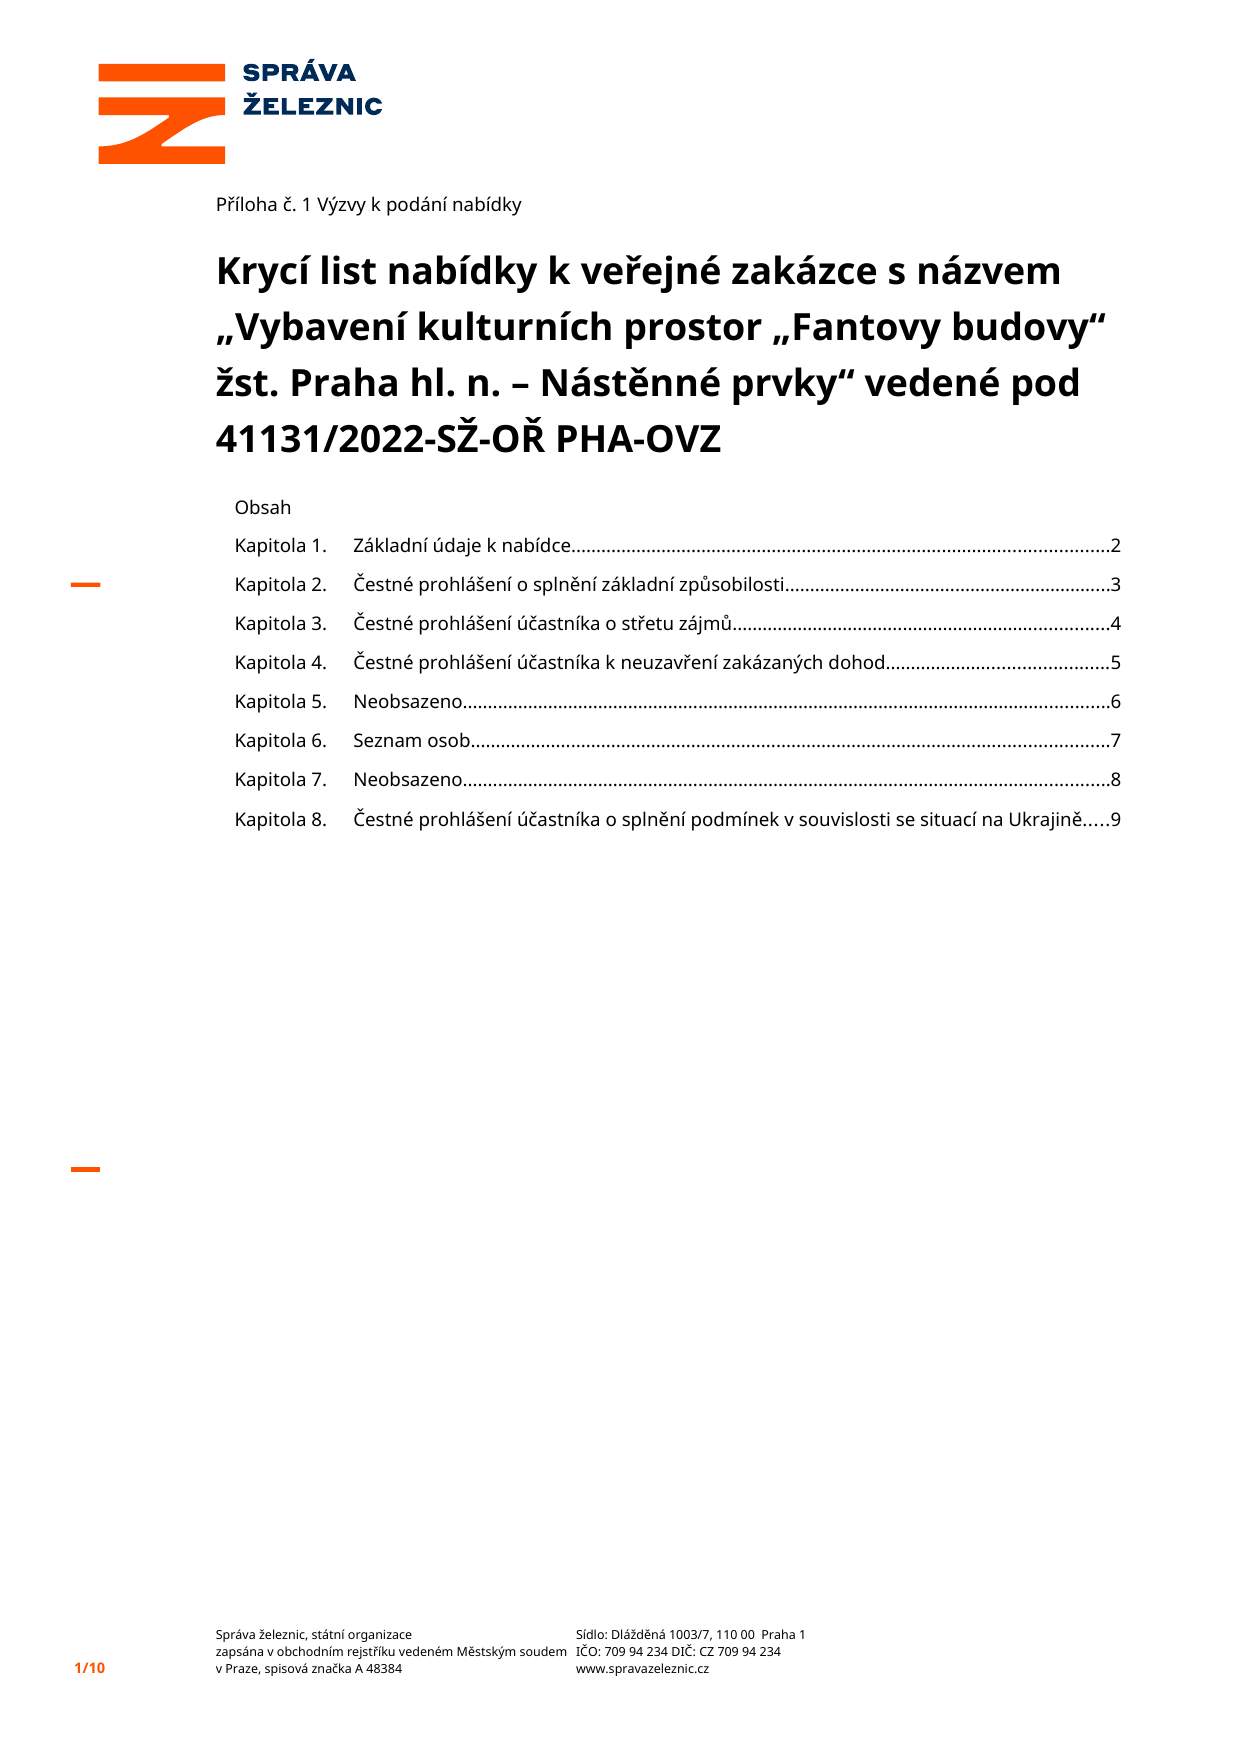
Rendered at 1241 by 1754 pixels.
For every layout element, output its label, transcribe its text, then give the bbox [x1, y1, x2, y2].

text Příloha č. 1 Výzvy k podání nabídky [216, 191, 1122, 217]
text Krycí list nabídky k veřejné zakázce s názvem „Vybavení kulturních prostor „Fantovy budovy“ žst. Praha hl. n. – Nástěnné prvky“ vedené pod 41131/2022-SŽ-OŘ PHA-OVZ [216, 244, 1122, 464]
